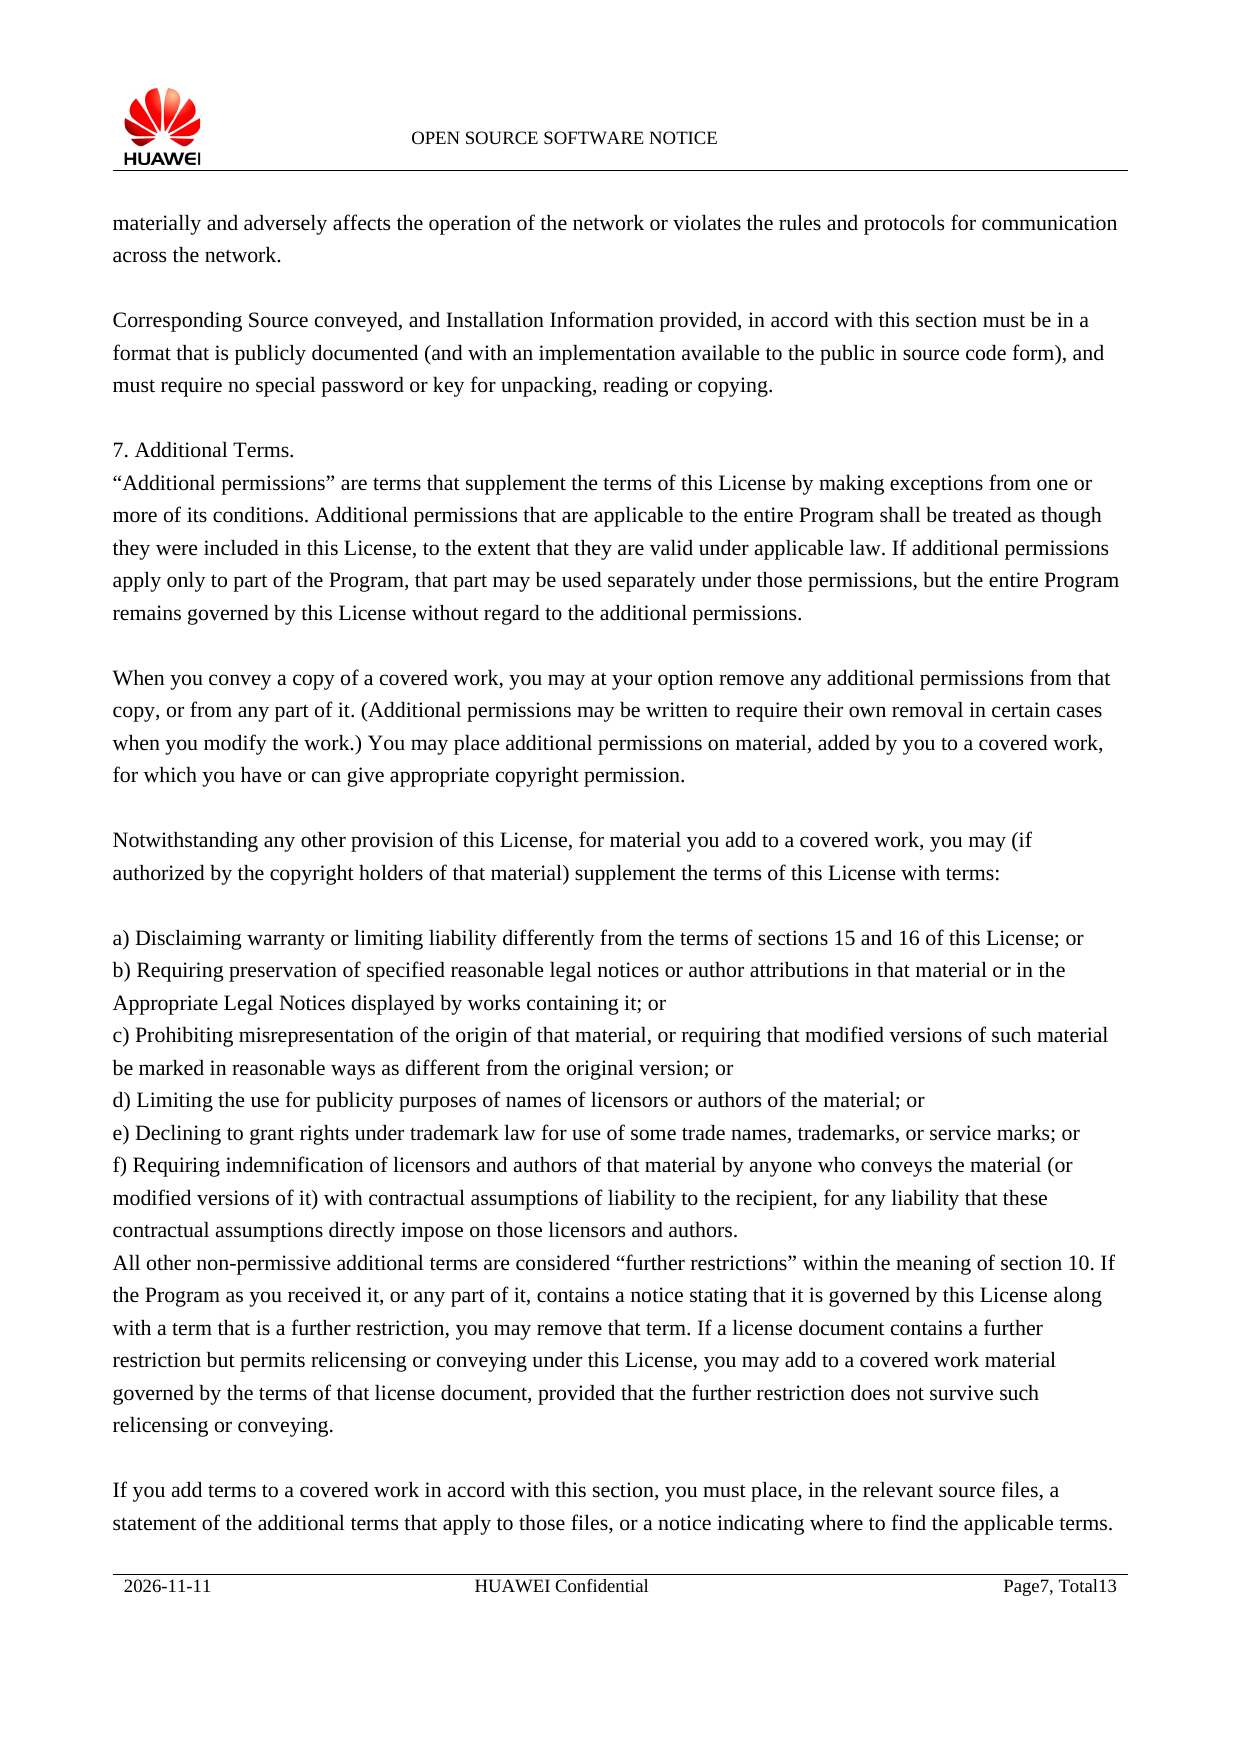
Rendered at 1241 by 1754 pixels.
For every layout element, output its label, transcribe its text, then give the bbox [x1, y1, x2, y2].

picture [124, 88, 201, 165]
